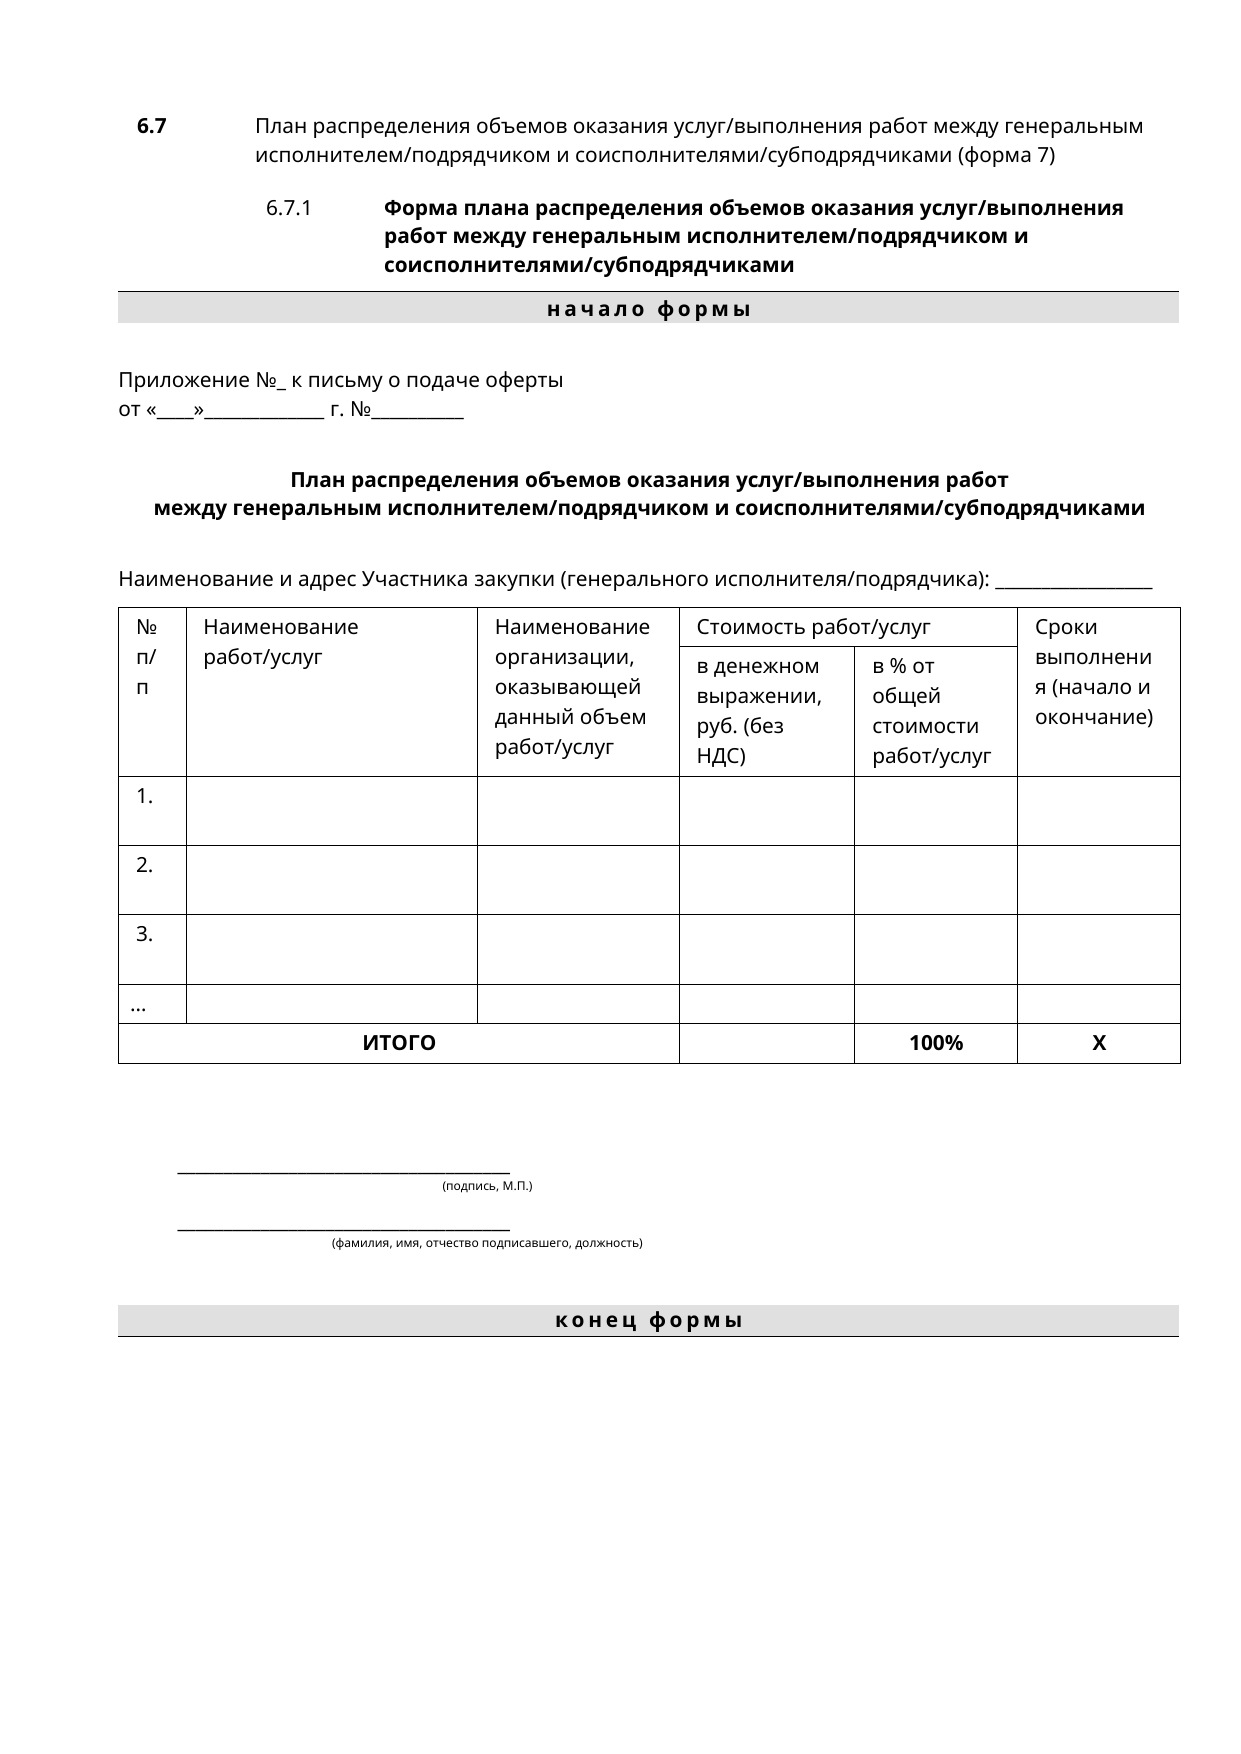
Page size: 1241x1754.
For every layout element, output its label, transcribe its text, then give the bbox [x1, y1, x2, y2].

table_cell [187, 846, 477, 914]
table_cell [187, 985, 477, 1023]
text ____________________________________ [118, 1206, 1181, 1234]
table_cell [855, 777, 1017, 845]
table_cell [1018, 777, 1180, 845]
table_cell ИТОГО [119, 1024, 679, 1063]
subtitle План распределения объемов оказания услуг/выполнения работ между генеральным исполнителем/подрядчиком и соисполнителями/субподрядчиками (форма 7) [137, 111, 1181, 168]
table_cell [478, 777, 679, 845]
table_cell [1018, 985, 1180, 1023]
table_cell 100% [855, 1024, 1017, 1063]
table_cell [680, 985, 854, 1023]
table_cell [855, 846, 1017, 914]
table_cell [478, 915, 679, 984]
table_cell [680, 777, 854, 845]
table_cell [1018, 915, 1180, 984]
table_header Наименование организации, оказывающей данный объем работ/услуг [478, 608, 679, 776]
table_cell [478, 846, 679, 914]
table_cell [855, 915, 1017, 984]
table_cell Х [1018, 1024, 1180, 1063]
table_cell [187, 777, 477, 845]
text Наименование и адрес Участника закупки (генерального исполнителя/подрядчика): _________________ [118, 564, 1181, 593]
text Приложение №_ к письму о подаче оферты от «____»_____________ г. №__________ [118, 365, 1181, 422]
text начало формы [118, 292, 1179, 323]
text конец формы [118, 1305, 1179, 1336]
text ____________________________________ [118, 1149, 1181, 1177]
table_cell [119, 915, 186, 984]
text План распределения объемов оказания услуг/выполнения работ между генеральным исполнителем/подрядчиком и соисполнителями/субподрядчиками [118, 465, 1181, 522]
table_cell [680, 1024, 854, 1063]
table_cell … [119, 985, 186, 1023]
table_header Стоимость работ/услуг [680, 608, 1017, 646]
table_cell [478, 985, 679, 1023]
table_cell [119, 777, 186, 845]
table_cell [855, 985, 1017, 1023]
text (подпись, М.П.) [118, 1177, 797, 1206]
table_cell [1018, 846, 1180, 914]
table_cell [187, 915, 477, 984]
table_header № п/п [119, 608, 186, 776]
table_cell [680, 915, 854, 984]
table_cell [680, 846, 854, 914]
table_header Сроки выполнения (начало и окончание) [1018, 608, 1180, 776]
table_header Наименование работ/услуг [187, 608, 477, 776]
table_cell в денежном выражении, руб. (без НДС) [680, 647, 854, 776]
text (фамилия, имя, отчество подписавшего, должность) [118, 1234, 797, 1263]
table_cell [119, 846, 186, 914]
list Форма плана распределения объемов оказания услуг/выполнения работ между генеральным исполнителем/подрядчиком и соисполнителями/субподрядчиками [266, 193, 1181, 278]
table_cell в % от общей стоимости работ/услуг [855, 647, 1017, 776]
